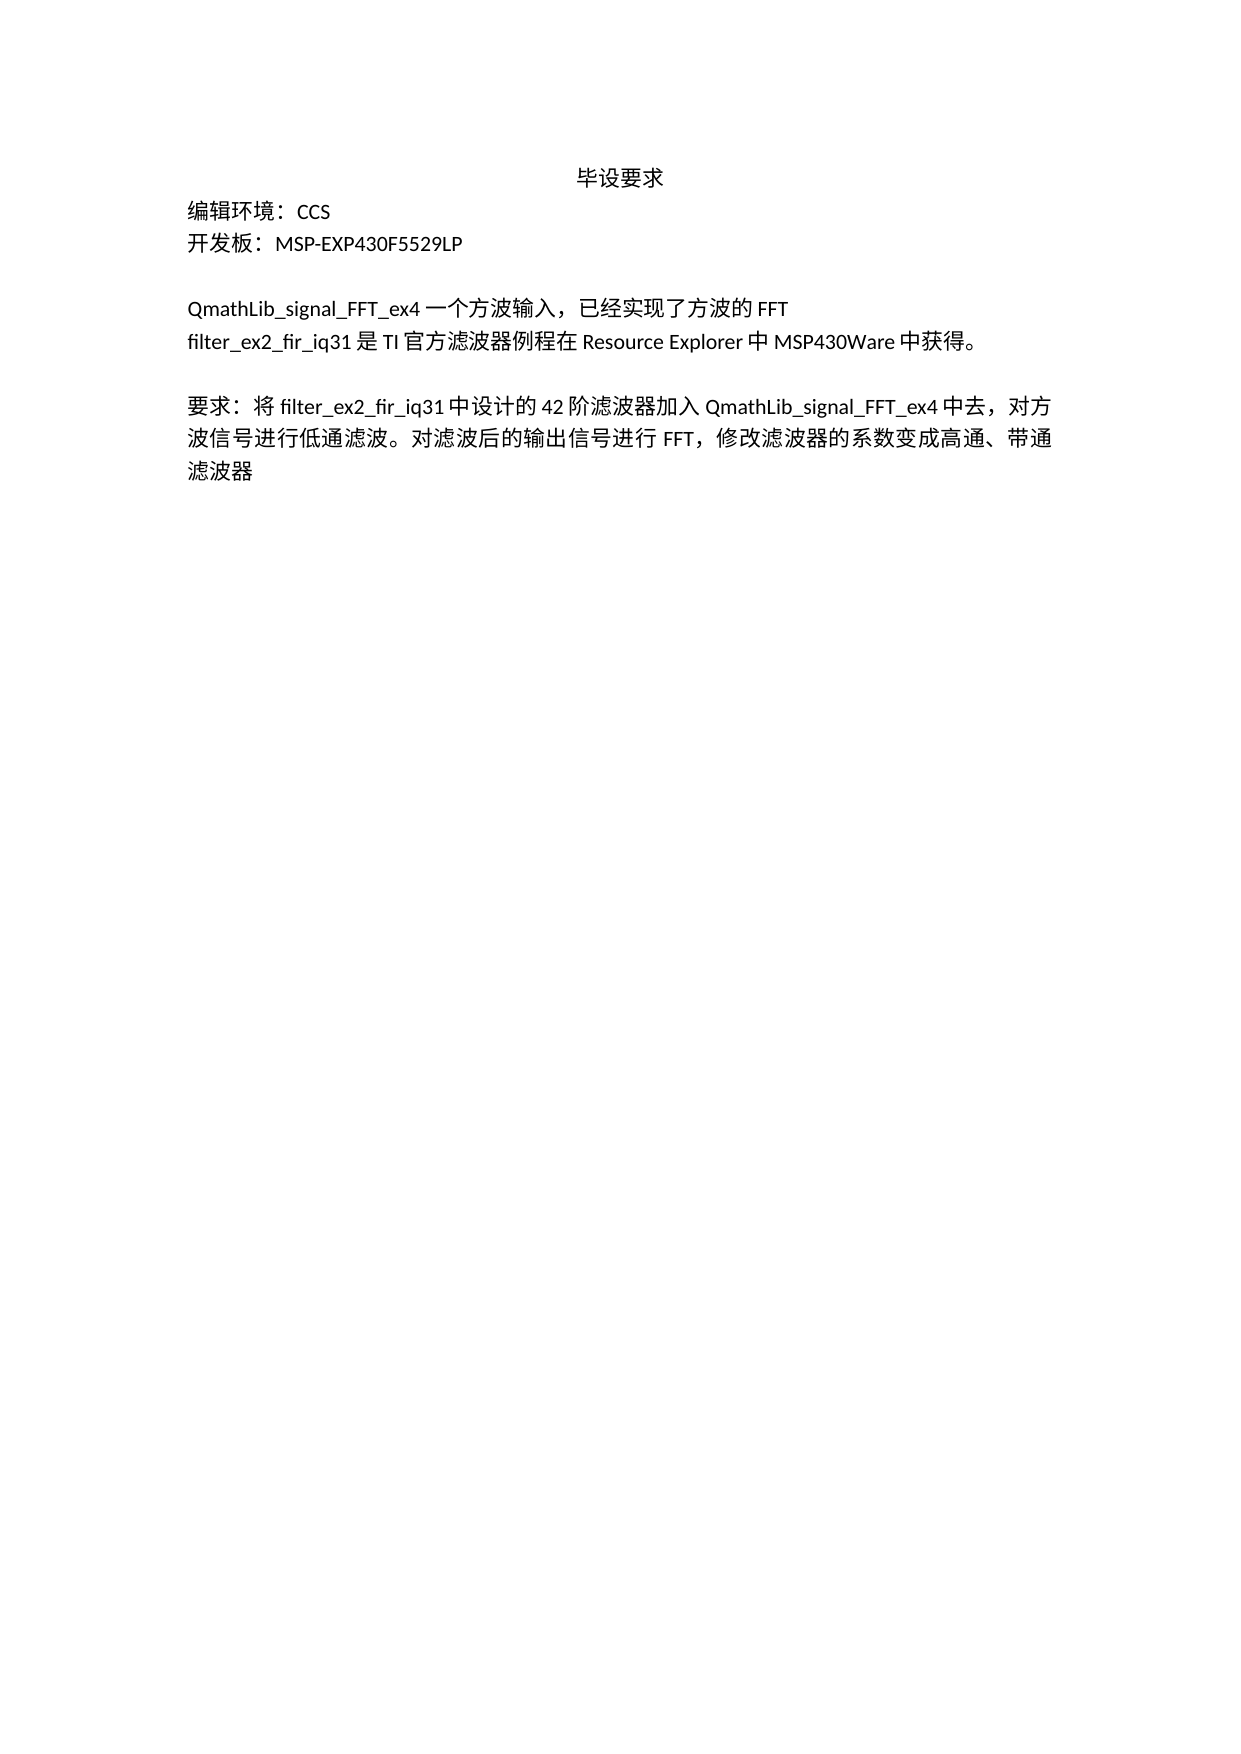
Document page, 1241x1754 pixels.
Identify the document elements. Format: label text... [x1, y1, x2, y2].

text 开发板：MSP-EXP430F5529LP [187, 227, 1053, 259]
text 编辑环境：CCS [187, 194, 1053, 227]
text 要求：将filter_ex2_fir_iq31中设计的42阶滤波器加入QmathLib_signal_FFT_ex4中去，对方波信号进行低通滤波。对滤波后的输出信号进行FFT，修改滤波器的系数变成高通、带通滤波器 [187, 389, 1053, 487]
text 毕设要求 [187, 162, 1053, 194]
text QmathLib_signal_FFT_ex4 一个方波输入，已经实现了方波的FFT [187, 292, 1053, 324]
text filter_ex2_fir_iq31 是TI官方滤波器例程在Resource Explorer中MSP430Ware中获得。 [187, 324, 1053, 357]
